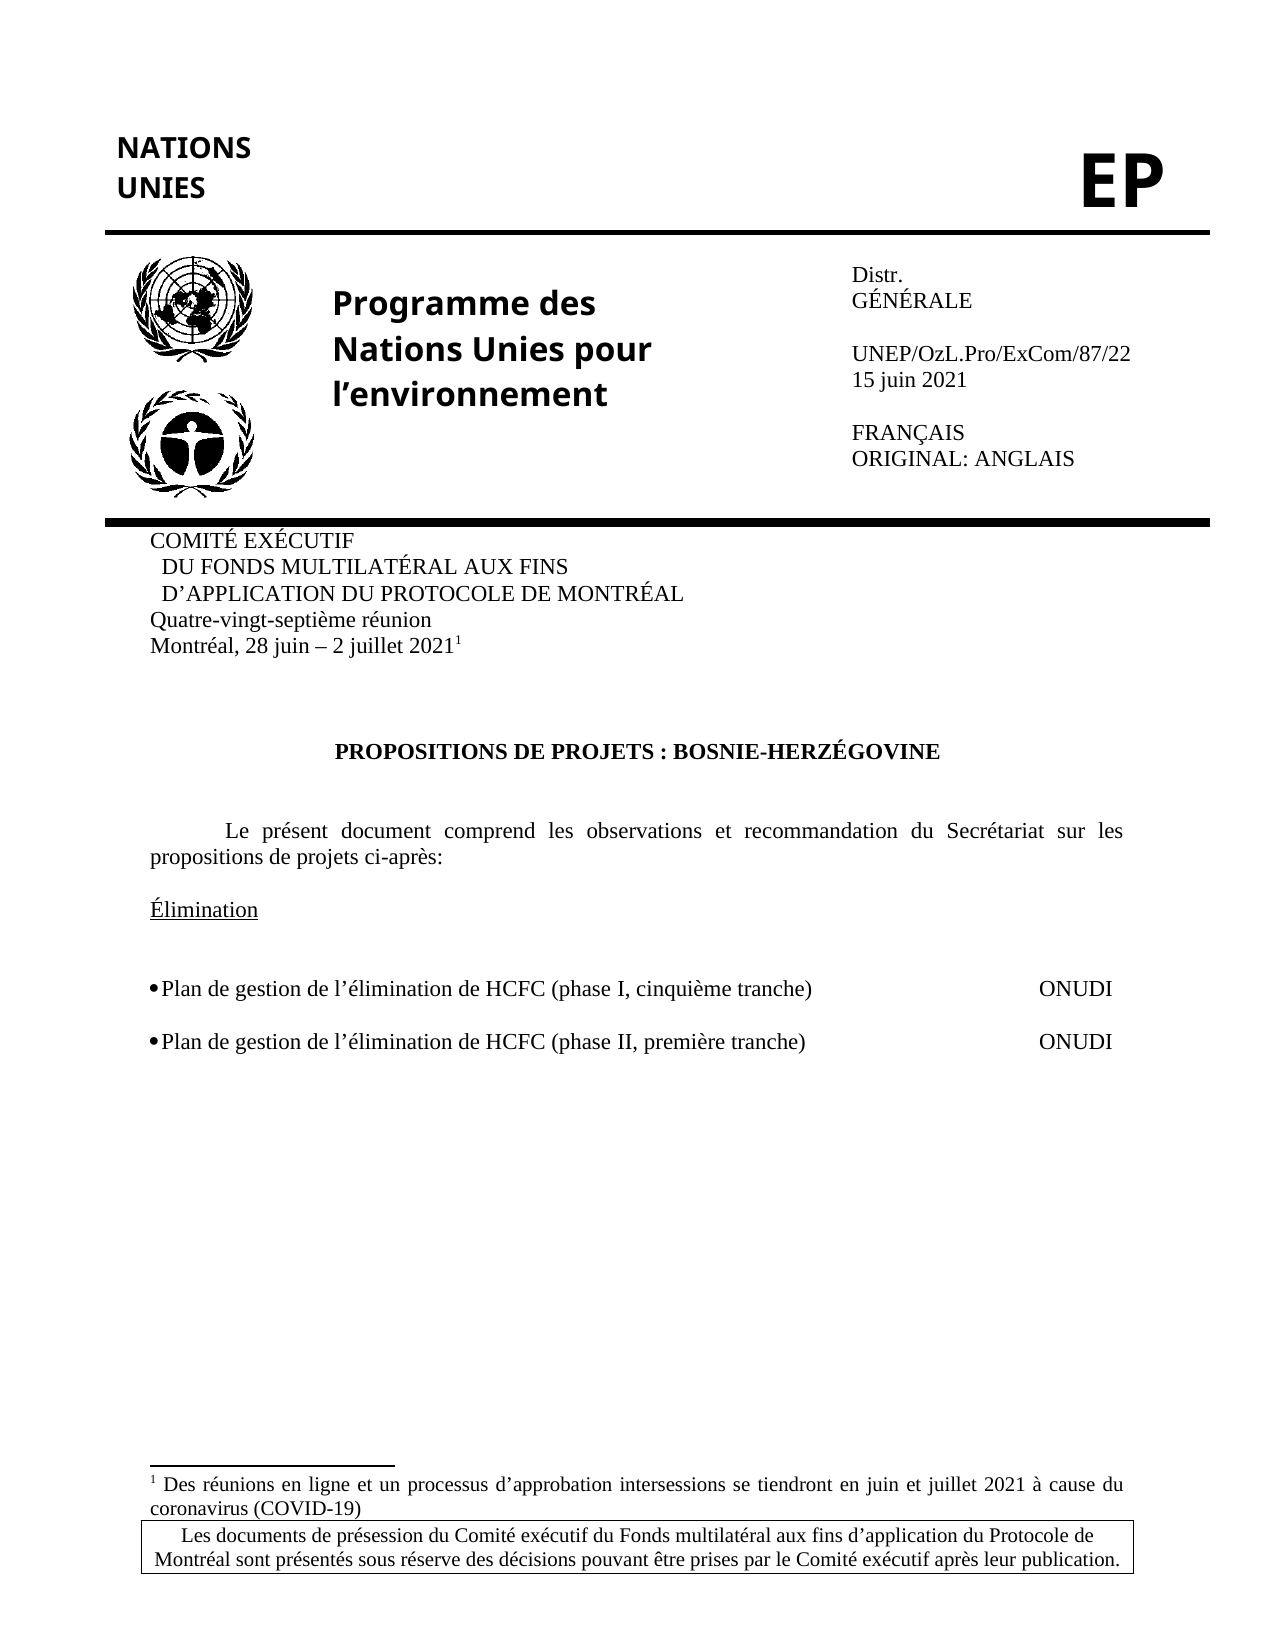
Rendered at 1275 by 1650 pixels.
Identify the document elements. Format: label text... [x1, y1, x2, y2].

text Élimination [150, 896, 1125, 922]
table_cell Programme des Nations Unies pour l’environnement [321, 235, 840, 518]
table_header Plan de gestion de l’élimination de HCFC (phase II, première tranche) [150, 1028, 873, 1054]
text Montréal, 28 juin – 2 juillet 2021 [150, 632, 1125, 659]
text Le présent document comprend les observations et recommandation du Secrétariat sur les propositions de projets ci-après: [150, 817, 1125, 869]
text COMITÉ EXÉCUTIF DU FONDS MULTILATÉRAL AUX FINS D’APPLICATION DU PROTOCOLE DE MONTRÉAL Quatre-vingt-septième réunion [150, 527, 1125, 632]
table_header Plan de gestion de l’élimination de HCFC (phase I, cinquième tranche) [150, 975, 873, 1001]
table_header ONUDI [873, 1028, 1124, 1054]
table_header ONUDI [873, 975, 1124, 1001]
table_cell [105, 235, 321, 518]
table_header EP [840, 128, 1210, 230]
text PROPOSITIONS DE PROJETS : BOSNIE-HERZÉGOVINE [150, 738, 1125, 764]
table_header NATIONS UNIES [105, 128, 840, 230]
table_cell Distr. GÉNÉRALE UNEP/OzL.Pro/ExCom/87/22 15 juin 2021 FRANÇAIS ORIGINAL: ANGLAIS [840, 235, 1210, 518]
picture [125, 385, 257, 502]
